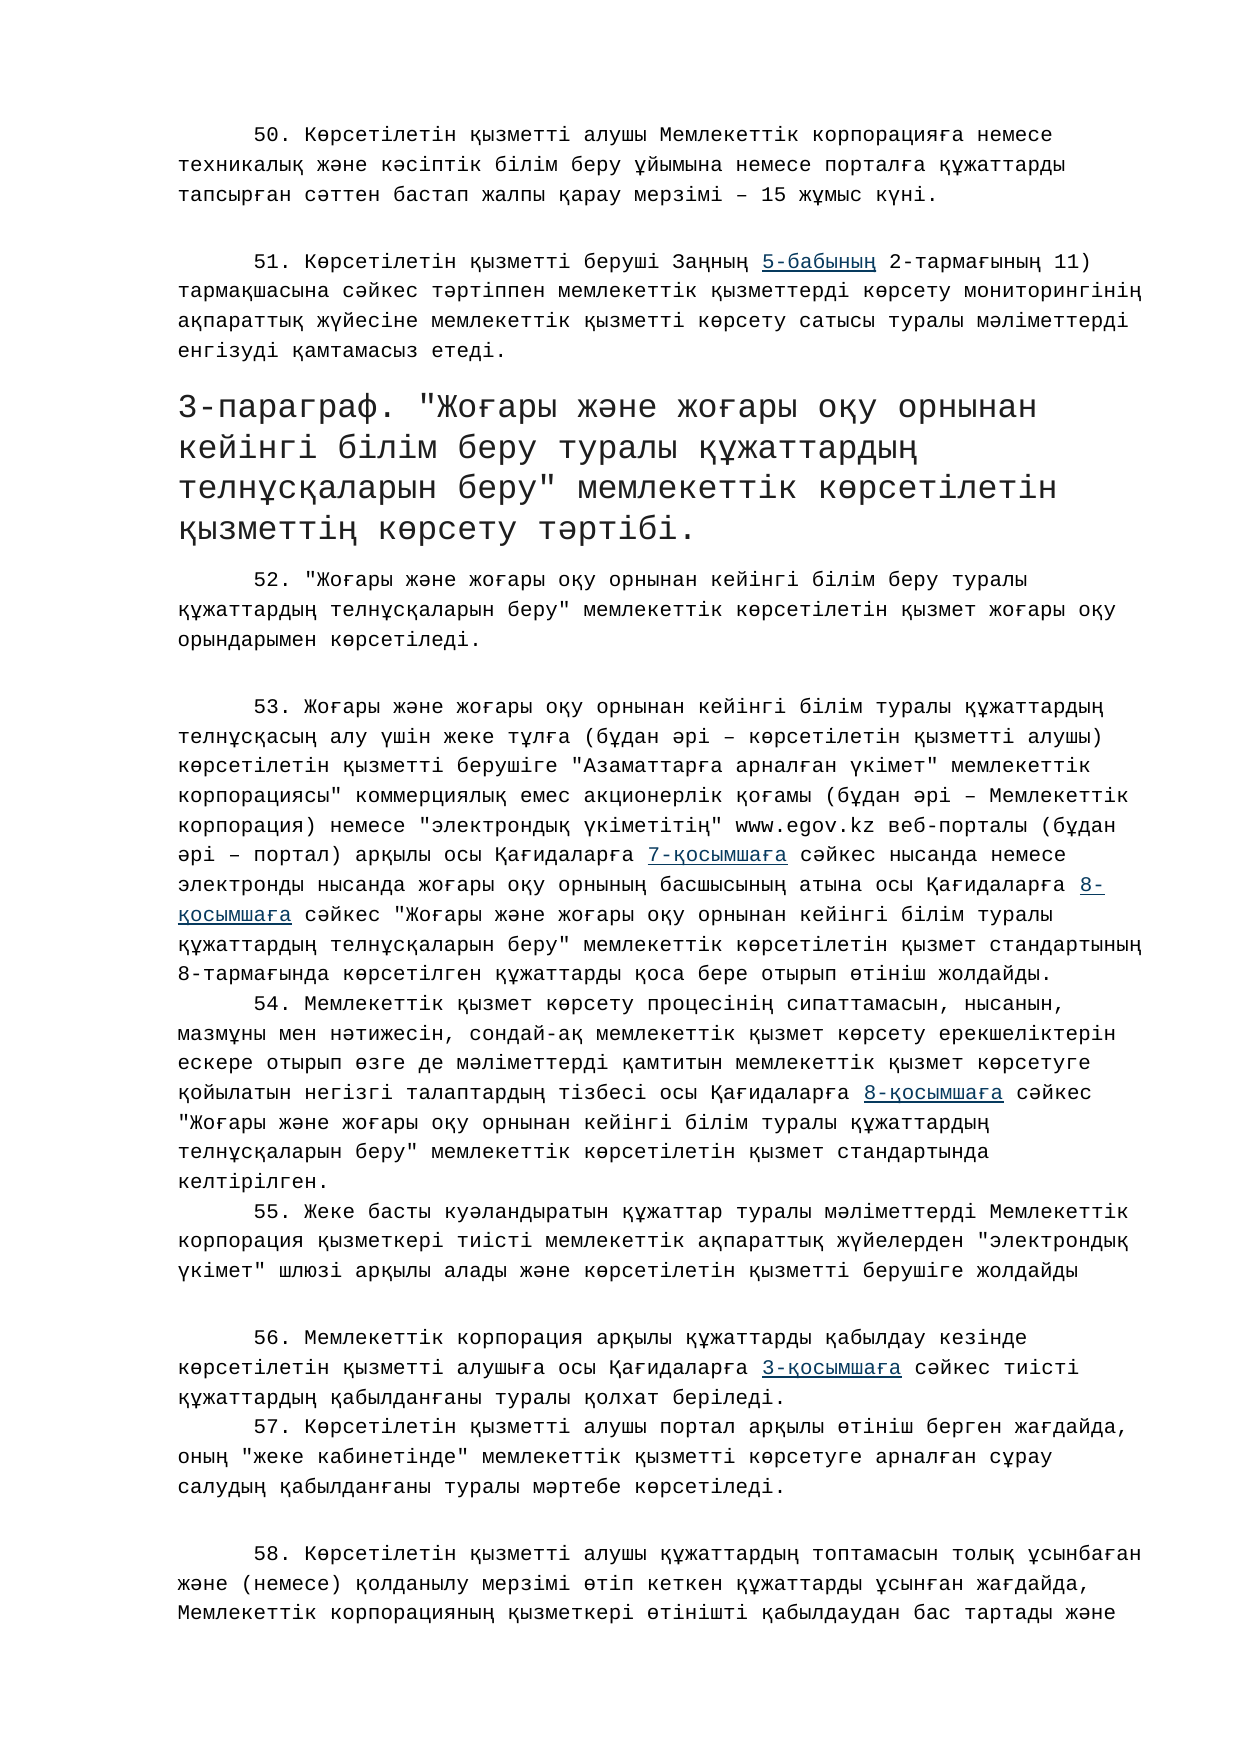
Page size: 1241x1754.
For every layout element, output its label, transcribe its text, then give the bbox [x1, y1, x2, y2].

text 57. Көрсетілетін қызметті алушы портал арқылы өтініш берген жағдайда, оның "жеке кабинетінде" мемлекеттік қызметті көрсетуге арналған сұрау салудың қабылданғаны туралы мәртебе көрсетіледі. [177, 1410, 1152, 1499]
text 51. Көрсетілетін қызметті беруші Заңның 5-бабының 2-тармағының 11) тармақшасына сәйкес тәртіппен мемлекеттік қызметтерді көрсету мониторингінің ақпараттық жүйесіне мемлекеттік қызметті көрсету сатысы туралы мәліметтерді енгізуді қамтамасыз етеді. [177, 245, 1152, 363]
text 52. "Жоғары және жоғары оқу орнынан кейінгі білім беру туралы құжаттардың телнұсқаларын беру" мемлекеттік көрсетілетін қызмет жоғары оқу орындарымен көрсетіледі. [177, 563, 1152, 652]
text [177, 1537, 1152, 1626]
text 56. Мемлекеттік корпорация арқылы құжаттарды қабылдау кезінде көрсетілетін қызметті алушыға осы Қағидаларға 3-қосымшаға сәйкес тиісті құжаттардың қабылданғаны туралы қолхат беріледі. [177, 1321, 1152, 1410]
text 53. Жоғары және жоғары оқу орнынан кейінгі білім туралы құжаттардың телнұсқасың алу үшін жеке тұлға (бұдан әрі – көрсетілетін қызметті алушы) көрсетілетін қызметті берушіге "Азаматтарға арналған үкімет" мемлекеттік корпорациясы" коммерциялық емес акционерлік қоғамы (бұдан әрі – Мемлекеттік корпорация) немесе "электрондық үкіметітің" www.egov.kz веб-порталы (бұдан әрі – портал) арқылы осы Қағидаларға 7-қосымшаға сәйкес нысанда немесе электронды нысанда жоғары оқу орнының басшысының атына осы Қағидаларға 8-қосымшаға сәйкес "Жоғары және жоғары оқу орнынан кейінгі білім туралы құжаттардың телнұсқаларын беру" мемлекеттік көрсетілетін қызмет стандартының 8-тармағында көрсетілген құжаттарды қоса бере отырып өтініш жолдайды. [177, 690, 1152, 987]
text 54. Мемлекеттік қызмет көрсету процесінің сипаттамасын, нысанын, мазмұны мен нәтижесін, сондай-ақ мемлекеттік қызмет көрсету ерекшеліктерін ескере отырып өзге де мәліметтерді қамтитын мемлекеттік қызмет көрсетуге қойылатын негізгі талаптардың тізбесі осы Қағидаларға 8-қосымшаға сәйкес "Жоғары және жоғары оқу орнынан кейінгі білім туралы құжаттардың телнұсқаларын беру" мемлекеттік көрсетілетін қызмет стандартында келтірілген. [177, 987, 1152, 1195]
text 50. Көрсетілетін қызметті алушы Мемлекеттік корпорацияға немесе техникалық және кәсіптік білім беру ұйымына немесе порталға құжаттарды тапсырған сәттен бастап жалпы қарау мерзімі – 15 жұмыс күні. [177, 118, 1152, 207]
subtitle 3-параграф. "Жоғары және жоғары оқу орнынан кейінгі білім беру туралы құжаттардың телнұсқаларын беру" мемлекеттік көрсетілетін қызметтің көрсету тәртібі. [177, 387, 1152, 549]
text 55. Жеке басты куәландыратын құжаттар туралы мәліметтерді Мемлекеттік корпорация қызметкері тиісті мемлекеттік ақпараттық жүйелерден "электрондық үкімет" шлюзі арқылы алады және көрсетілетін қызметті берушіге жолдайды [177, 1195, 1152, 1284]
